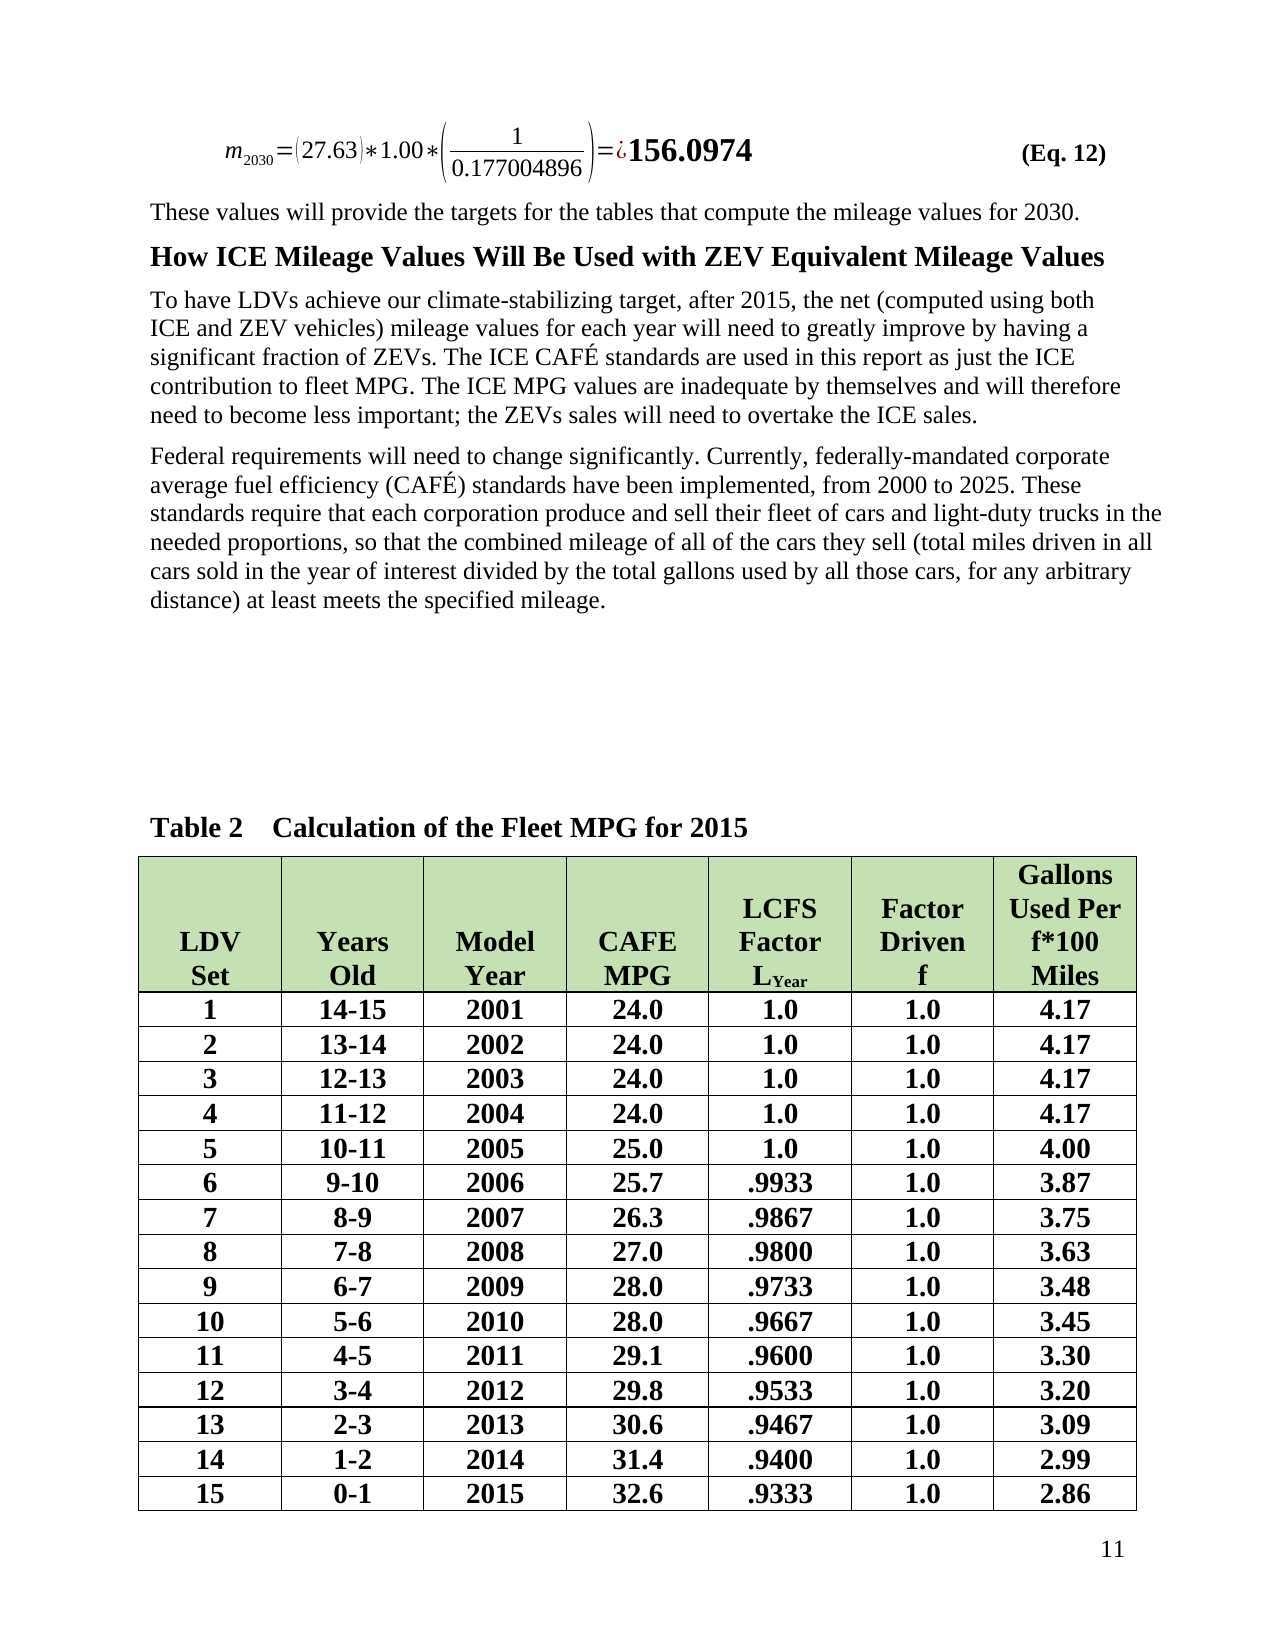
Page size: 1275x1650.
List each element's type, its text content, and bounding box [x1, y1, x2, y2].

table_cell 2005 [424, 1131, 566, 1164]
table_cell 3.75 [994, 1200, 1136, 1233]
table_cell 8 [139, 1235, 281, 1268]
table_cell 25.0 [567, 1131, 708, 1164]
table_cell .9800 [709, 1235, 851, 1268]
table_cell 29.1 [567, 1338, 708, 1372]
table_cell 4.17 [994, 1096, 1136, 1130]
table_cell 1.0 [852, 1027, 993, 1061]
table_cell .9533 [709, 1373, 851, 1406]
table_cell 1.0 [852, 1165, 993, 1199]
table_cell 4.17 [994, 993, 1136, 1026]
table_cell 7 [139, 1200, 281, 1233]
table_cell 3 [139, 1062, 281, 1095]
table_cell 1.0 [852, 993, 993, 1026]
text How ICE Mileage Values Will Be Used with ZEV Equivalent Mileage Values [150, 239, 1125, 272]
table_cell 4.17 [994, 1062, 1136, 1095]
table_cell 2001 [424, 993, 566, 1026]
table_cell 2012 [424, 1373, 566, 1406]
table_cell 14 [139, 1442, 281, 1476]
table_cell .9867 [709, 1200, 851, 1233]
table_cell 2.99 [994, 1442, 1136, 1476]
table_cell .9333 [709, 1477, 851, 1510]
table_cell .9600 [709, 1338, 851, 1372]
table_cell 7-8 [282, 1235, 423, 1268]
table_cell 12-13 [282, 1062, 423, 1095]
table_header Years Old [282, 857, 423, 991]
table_cell 24.0 [567, 1096, 708, 1130]
table_cell 24.0 [567, 1062, 708, 1095]
table_cell 1.0 [852, 1200, 993, 1233]
table_cell 1.0 [709, 1062, 851, 1095]
table_cell 1.0 [709, 1131, 851, 1164]
table_cell .9733 [709, 1269, 851, 1303]
table_cell 2.86 [994, 1477, 1136, 1510]
table_cell 5 [139, 1131, 281, 1164]
table_cell 13-14 [282, 1027, 423, 1061]
table_cell .9667 [709, 1304, 851, 1337]
table_cell 4-5 [282, 1338, 423, 1372]
table_cell 8-9 [282, 1200, 423, 1233]
table_cell 4.17 [994, 1027, 1136, 1061]
table_cell 2003 [424, 1062, 566, 1095]
table_cell 2002 [424, 1027, 566, 1061]
table_cell 10 [139, 1304, 281, 1337]
table_cell 1.0 [852, 1373, 993, 1406]
table_header CAFE MPG [567, 857, 708, 991]
table_cell 2007 [424, 1200, 566, 1233]
text Table 2 Calculation of the Fleet MPG for 2015 [150, 810, 1162, 844]
table_cell 2010 [424, 1304, 566, 1337]
table_cell 9-10 [282, 1165, 423, 1199]
table_cell 28.0 [567, 1269, 708, 1303]
table_cell 1.0 [852, 1408, 993, 1441]
table_cell 1-2 [282, 1442, 423, 1476]
table_cell 2004 [424, 1096, 566, 1130]
table_cell 1.0 [852, 1477, 993, 1510]
table_cell 1.0 [852, 1062, 993, 1095]
table_cell 2011 [424, 1338, 566, 1372]
table_cell 2013 [424, 1408, 566, 1441]
table_cell 2006 [424, 1165, 566, 1199]
table_cell 2014 [424, 1442, 566, 1476]
table_cell 1.0 [852, 1269, 993, 1303]
table_cell 27.0 [567, 1235, 708, 1268]
table_cell 25.7 [567, 1165, 708, 1199]
text 156.0974 (Eq. 12) [150, 120, 1162, 185]
text To have LDVs achieve our climate-stabilizing target, after 2015, the net (computed using both ICE and ZEV vehicles) mileage values for each year will need to greatly improve by having a significant fraction of ZEVs. The ICE CAFÉ standards are used in this report as just the ICE contribution to fleet MPG. The ICE MPG values are inadequate by themselves and will therefore need to become less important; the ZEVs sales will need to overtake the ICE sales. [150, 285, 1125, 428]
table_header Factor Driven f [852, 857, 993, 991]
table_cell 3.87 [994, 1165, 1136, 1199]
table_cell 2015 [424, 1477, 566, 1510]
table_cell 14-15 [282, 993, 423, 1026]
table_cell 5-6 [282, 1304, 423, 1337]
table_cell 2008 [424, 1235, 566, 1268]
table_cell .9467 [709, 1408, 851, 1441]
table_cell 10-11 [282, 1131, 423, 1164]
table_cell 15 [139, 1477, 281, 1510]
table_cell 30.6 [567, 1408, 708, 1441]
table_cell 1.0 [852, 1096, 993, 1130]
table_cell 13 [139, 1408, 281, 1441]
table_cell 24.0 [567, 993, 708, 1026]
table_header LDV Set [139, 857, 281, 991]
table_header Model Year [424, 857, 566, 991]
table_cell 11 [139, 1338, 281, 1372]
table_cell 4 [139, 1096, 281, 1130]
table_cell 1.0 [852, 1442, 993, 1476]
table_cell 3.20 [994, 1373, 1136, 1406]
table_cell 6-7 [282, 1269, 423, 1303]
table_cell 29.8 [567, 1373, 708, 1406]
table_cell 1.0 [852, 1131, 993, 1164]
table_cell 26.3 [567, 1200, 708, 1233]
table_cell 3-4 [282, 1373, 423, 1406]
table_cell 1.0 [709, 993, 851, 1026]
text Federal requirements will need to change significantly. Currently, federally-mandated corporate average fuel efficiency (CAFÉ) standards have been implemented, from 2000 to 2025. These standards require that each corporation produce and sell their fleet of cars and light-duty trucks in the needed proportions, so that the combined mileage of all of the cars they sell (total miles driven in all cars sold in the year of interest divided by the total gallons used by all those cars, for any arbitrary distance) at least meets the specified mileage. [150, 441, 1162, 613]
table_cell 2 [139, 1027, 281, 1061]
table_cell 1.0 [709, 1096, 851, 1130]
table_cell .9400 [709, 1442, 851, 1476]
table_cell 3.30 [994, 1338, 1136, 1372]
table_cell 31.4 [567, 1442, 708, 1476]
table_cell 32.6 [567, 1477, 708, 1510]
table_cell 1.0 [852, 1338, 993, 1372]
text These values will provide the targets for the tables that compute the mileage values for 2030. [150, 197, 1125, 226]
table_cell 1.0 [709, 1027, 851, 1061]
table_cell 1 [139, 993, 281, 1026]
table_cell 1.0 [852, 1235, 993, 1268]
table_cell 4.00 [994, 1131, 1136, 1164]
table_cell 2-3 [282, 1408, 423, 1441]
table_cell 24.0 [567, 1027, 708, 1061]
table_header Gallons Used Per f*100 Miles [994, 857, 1136, 991]
table_cell 2009 [424, 1269, 566, 1303]
table_cell 11-12 [282, 1096, 423, 1130]
table_cell 3.45 [994, 1304, 1136, 1337]
table_cell 28.0 [567, 1304, 708, 1337]
table_cell 1.0 [852, 1304, 993, 1337]
table_cell 9 [139, 1269, 281, 1303]
table_cell 3.48 [994, 1269, 1136, 1303]
table_cell 0-1 [282, 1477, 423, 1510]
table_cell 3.09 [994, 1408, 1136, 1441]
table_cell 12 [139, 1373, 281, 1406]
table_cell 3.63 [994, 1235, 1136, 1268]
table_header LCFS Factor LYear [709, 857, 851, 991]
table_cell 6 [139, 1165, 281, 1199]
table_cell .9933 [709, 1165, 851, 1199]
